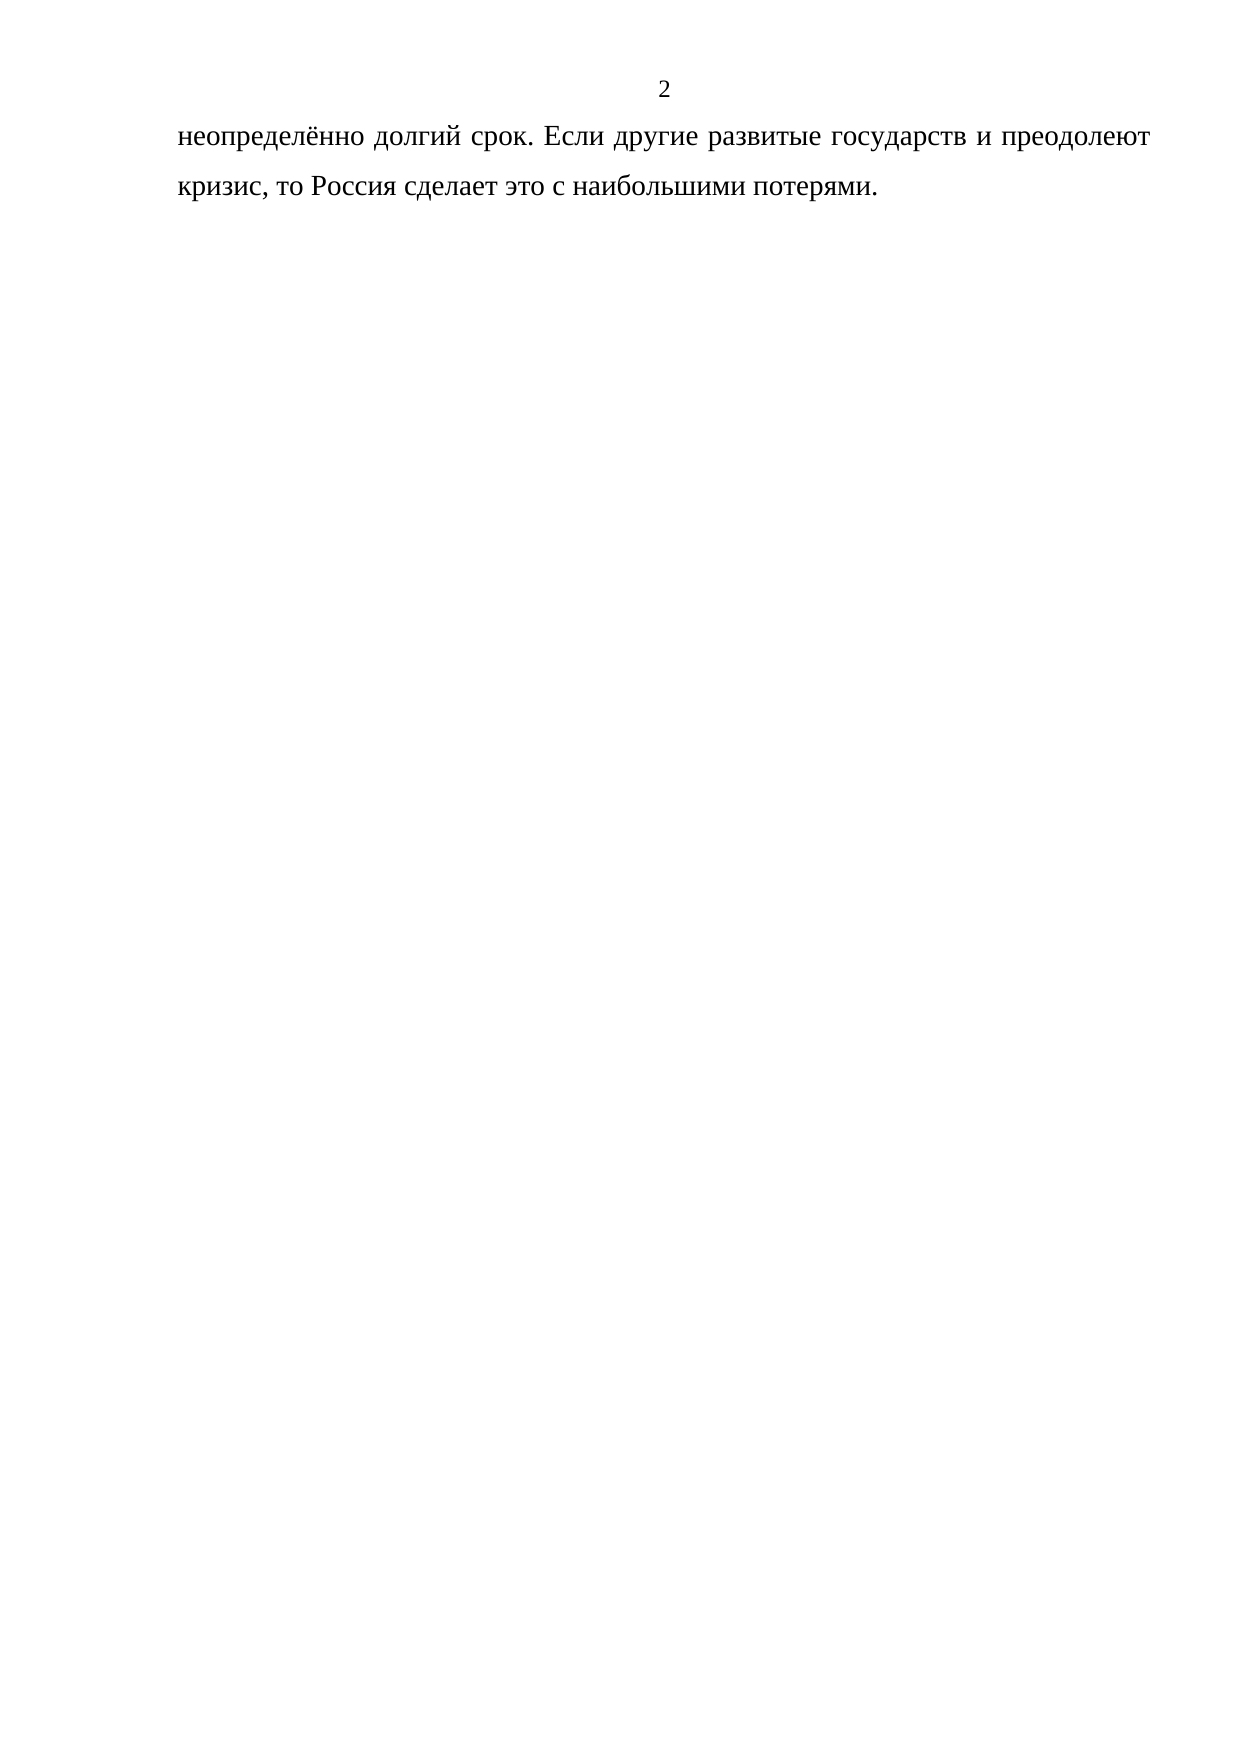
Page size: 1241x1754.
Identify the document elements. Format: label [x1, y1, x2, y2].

text [177, 118, 1152, 202]
